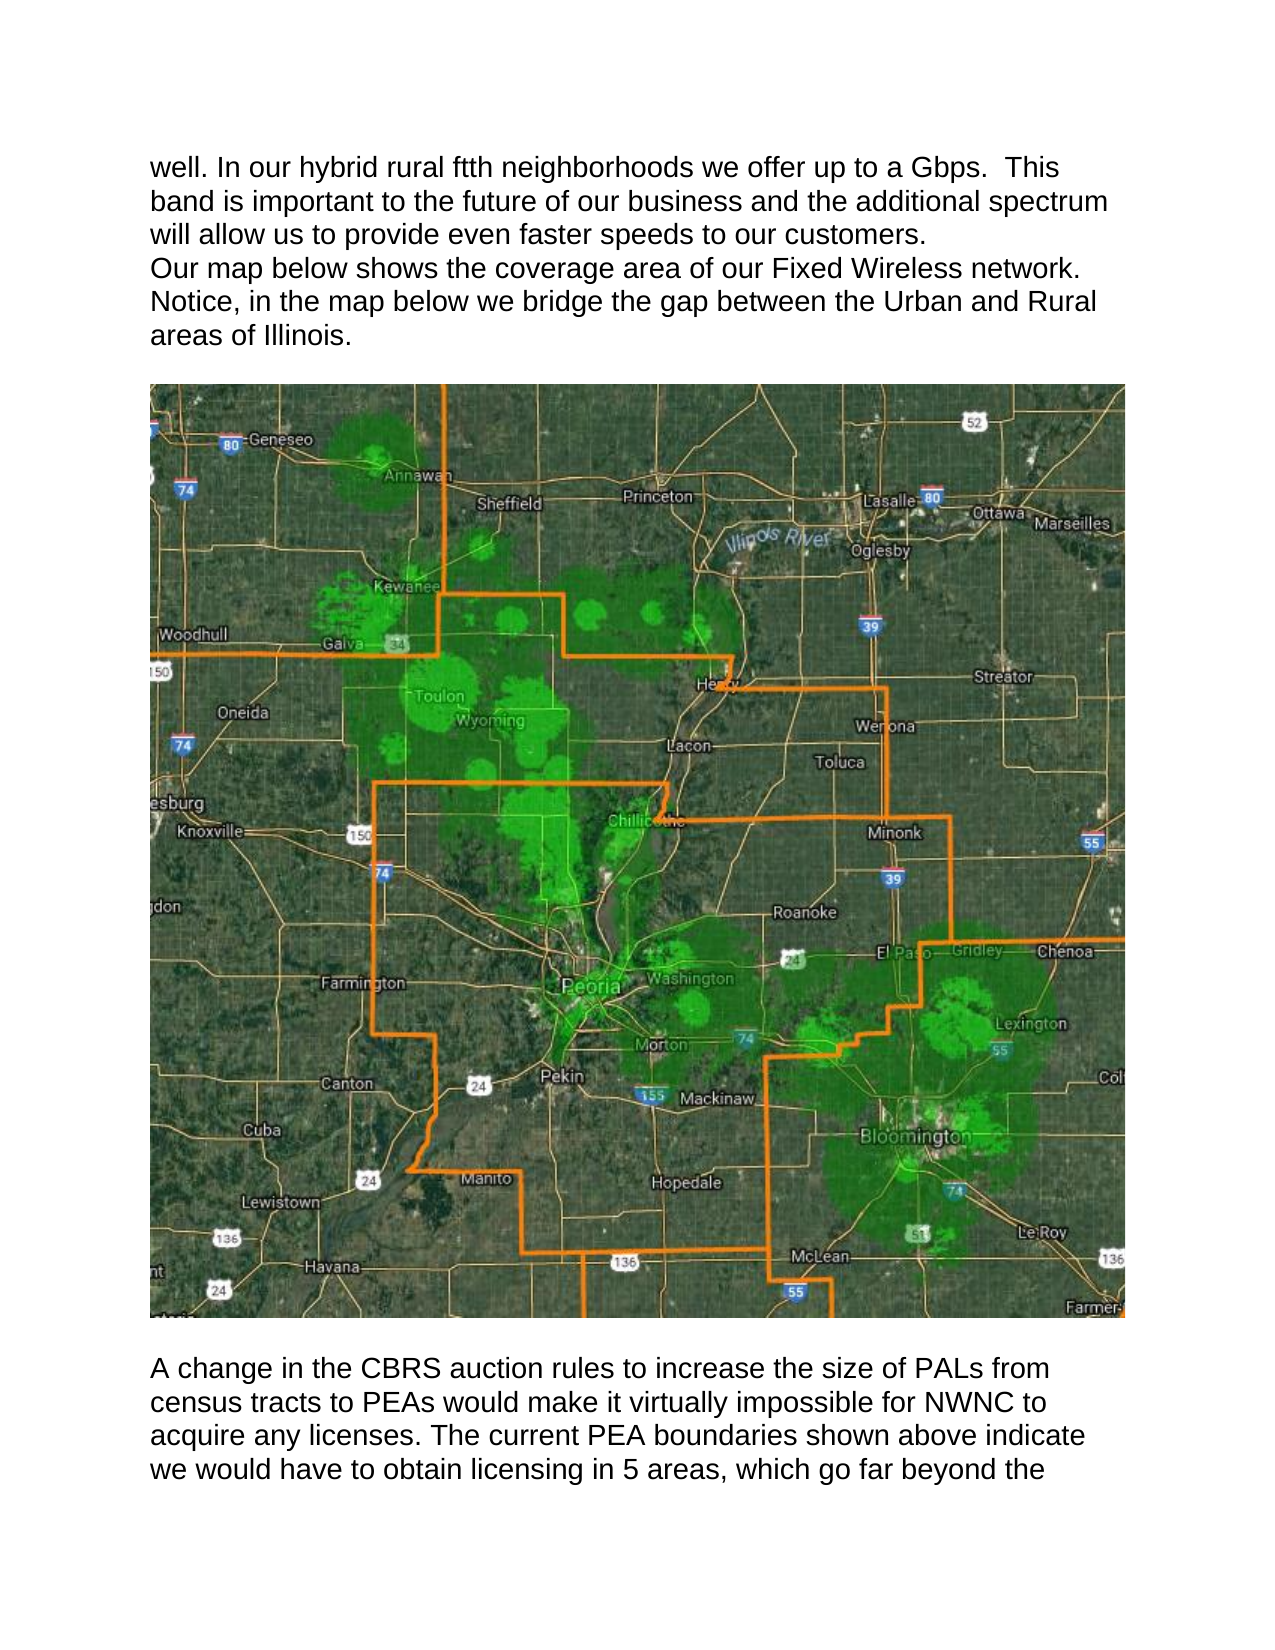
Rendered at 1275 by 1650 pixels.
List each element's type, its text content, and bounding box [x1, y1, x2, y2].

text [150, 150, 1125, 251]
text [150, 1351, 1125, 1486]
picture [150, 384, 1125, 1318]
text Our map below shows the coverage area of our Fixed Wireless network. Notice, in the map below we bridge the gap between the Urban and Rural areas of Illinois. [150, 251, 1125, 351]
